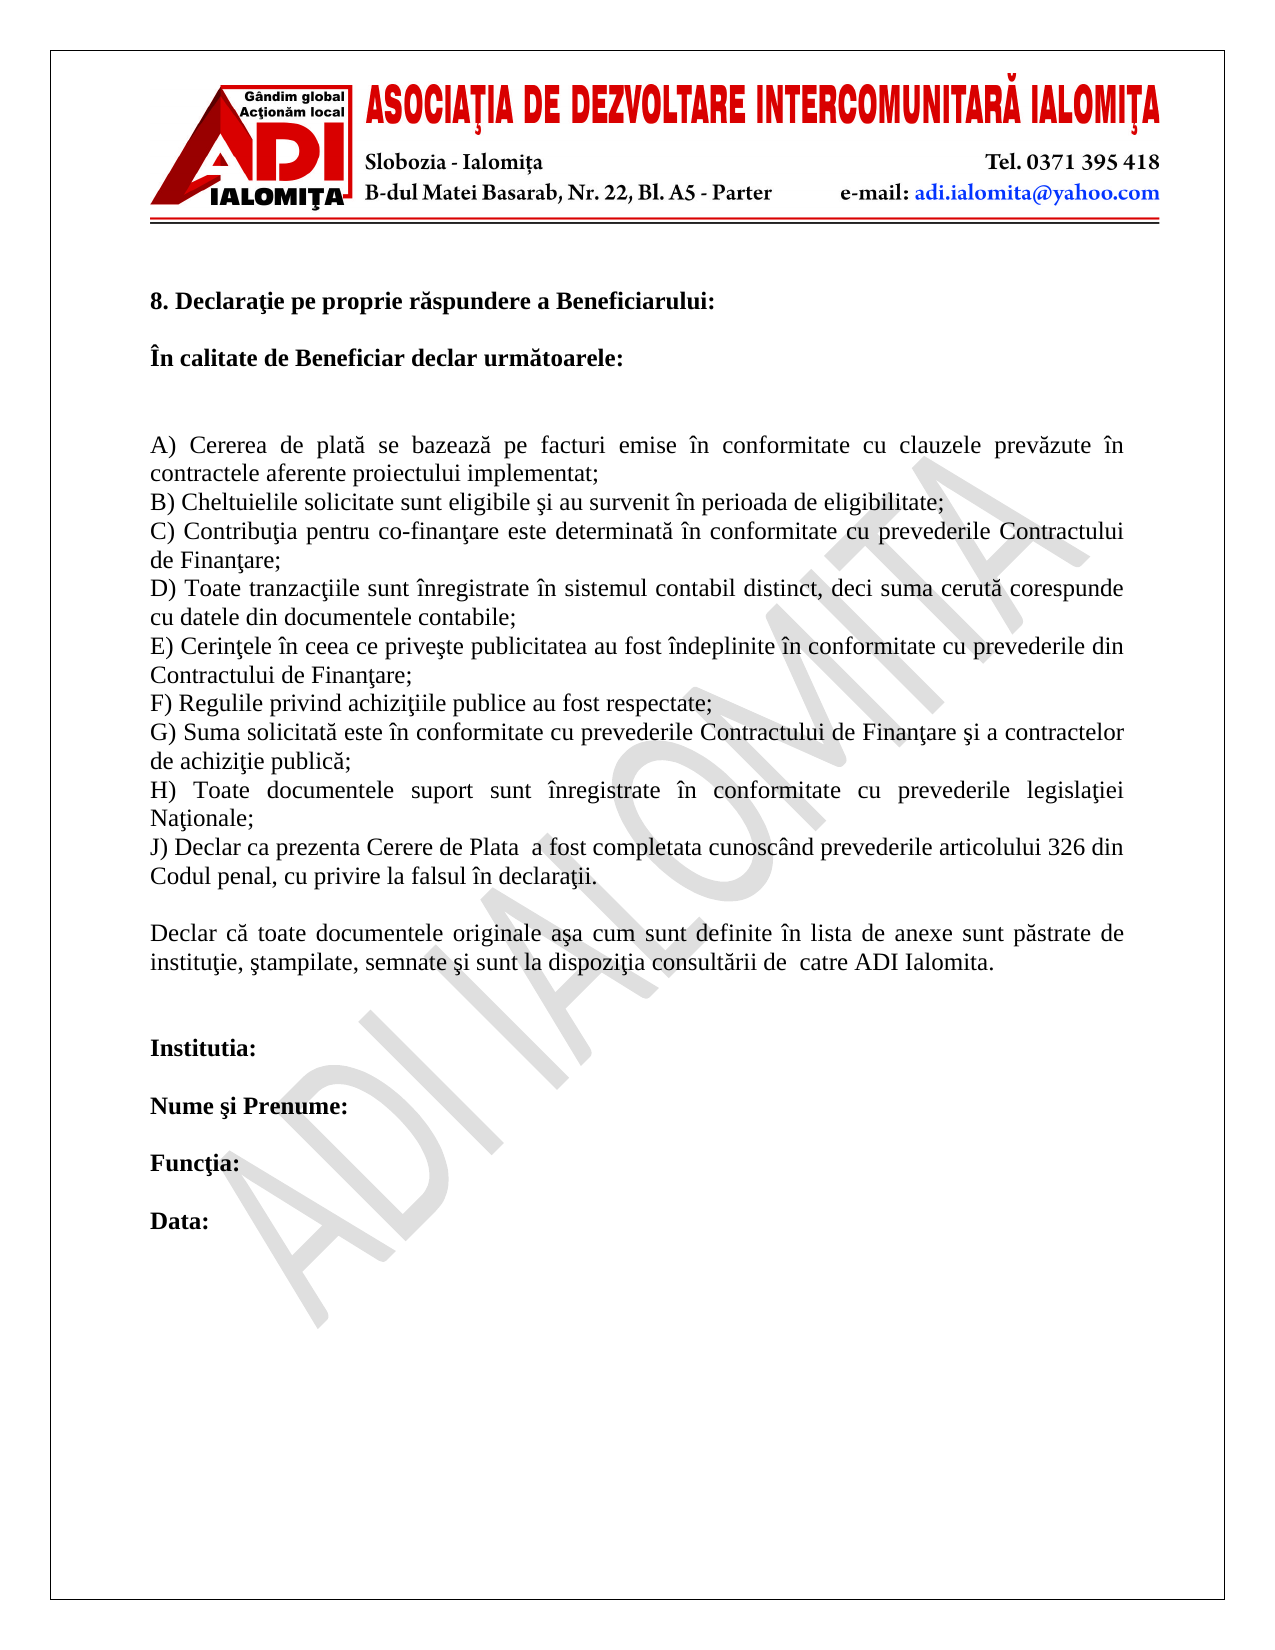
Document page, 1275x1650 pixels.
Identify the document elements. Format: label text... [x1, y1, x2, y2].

text H) Toate documentele suport sunt înregistrate în conformitate cu prevederile legislaţiei Naţionale; [150, 775, 1125, 832]
text D) Toate tranzacţiile sunt înregistrate în sistemul contabil distinct, deci suma cerută corespunde cu datele din documentele contabile; [150, 573, 1125, 631]
picture [150, 73, 1160, 224]
text 8. Declaraţie pe proprie răspundere a Beneficiarului: [150, 286, 1125, 315]
text B) Cheltuielile solicitate sunt eligibile şi au survenit în perioada de eligibilitate; [150, 487, 1125, 516]
text C) Contribuţia pentru co-finanţare este determinată în conformitate cu prevederile Contractului de Finanţare; [150, 516, 1125, 573]
text E) Cerinţele în ceea ce priveşte publicitatea au fost îndeplinite în conformitate cu prevederile din Contractului de Finanţare; [150, 631, 1125, 688]
text Declar că toate documentele originale aşa cum sunt definite în lista de anexe sunt păstrate de instituţie, ştampilate, semnate şi sunt la dispoziţia consultării de catre ADI Ialomita. [150, 918, 1125, 976]
text Funcţia: [150, 1148, 1125, 1177]
text J) Declar ca prezenta Cerere de Plata a fost completata cunoscând prevederile articolului 326 din Codul penal, cu privire la falsul în declaraţii. [150, 832, 1125, 890]
text În calitate de Beneficiar declar următoarele: [150, 343, 1125, 372]
text Data: [150, 1206, 1125, 1235]
text Nume şi Prenume: [150, 1091, 1125, 1120]
text Institutia: [150, 1033, 1125, 1062]
text A) Cererea de plată se bazează pe facturi emise în conformitate cu clauzele prevăzute în contractele aferente proiectului implementat; [150, 430, 1125, 487]
text F) Regulile privind achiziţiile publice au fost respectate; [150, 688, 1125, 717]
text G) Suma solicitată este în conformitate cu prevederile Contractului de Finanţare şi a contractelor de achiziţie publică; [150, 717, 1125, 775]
